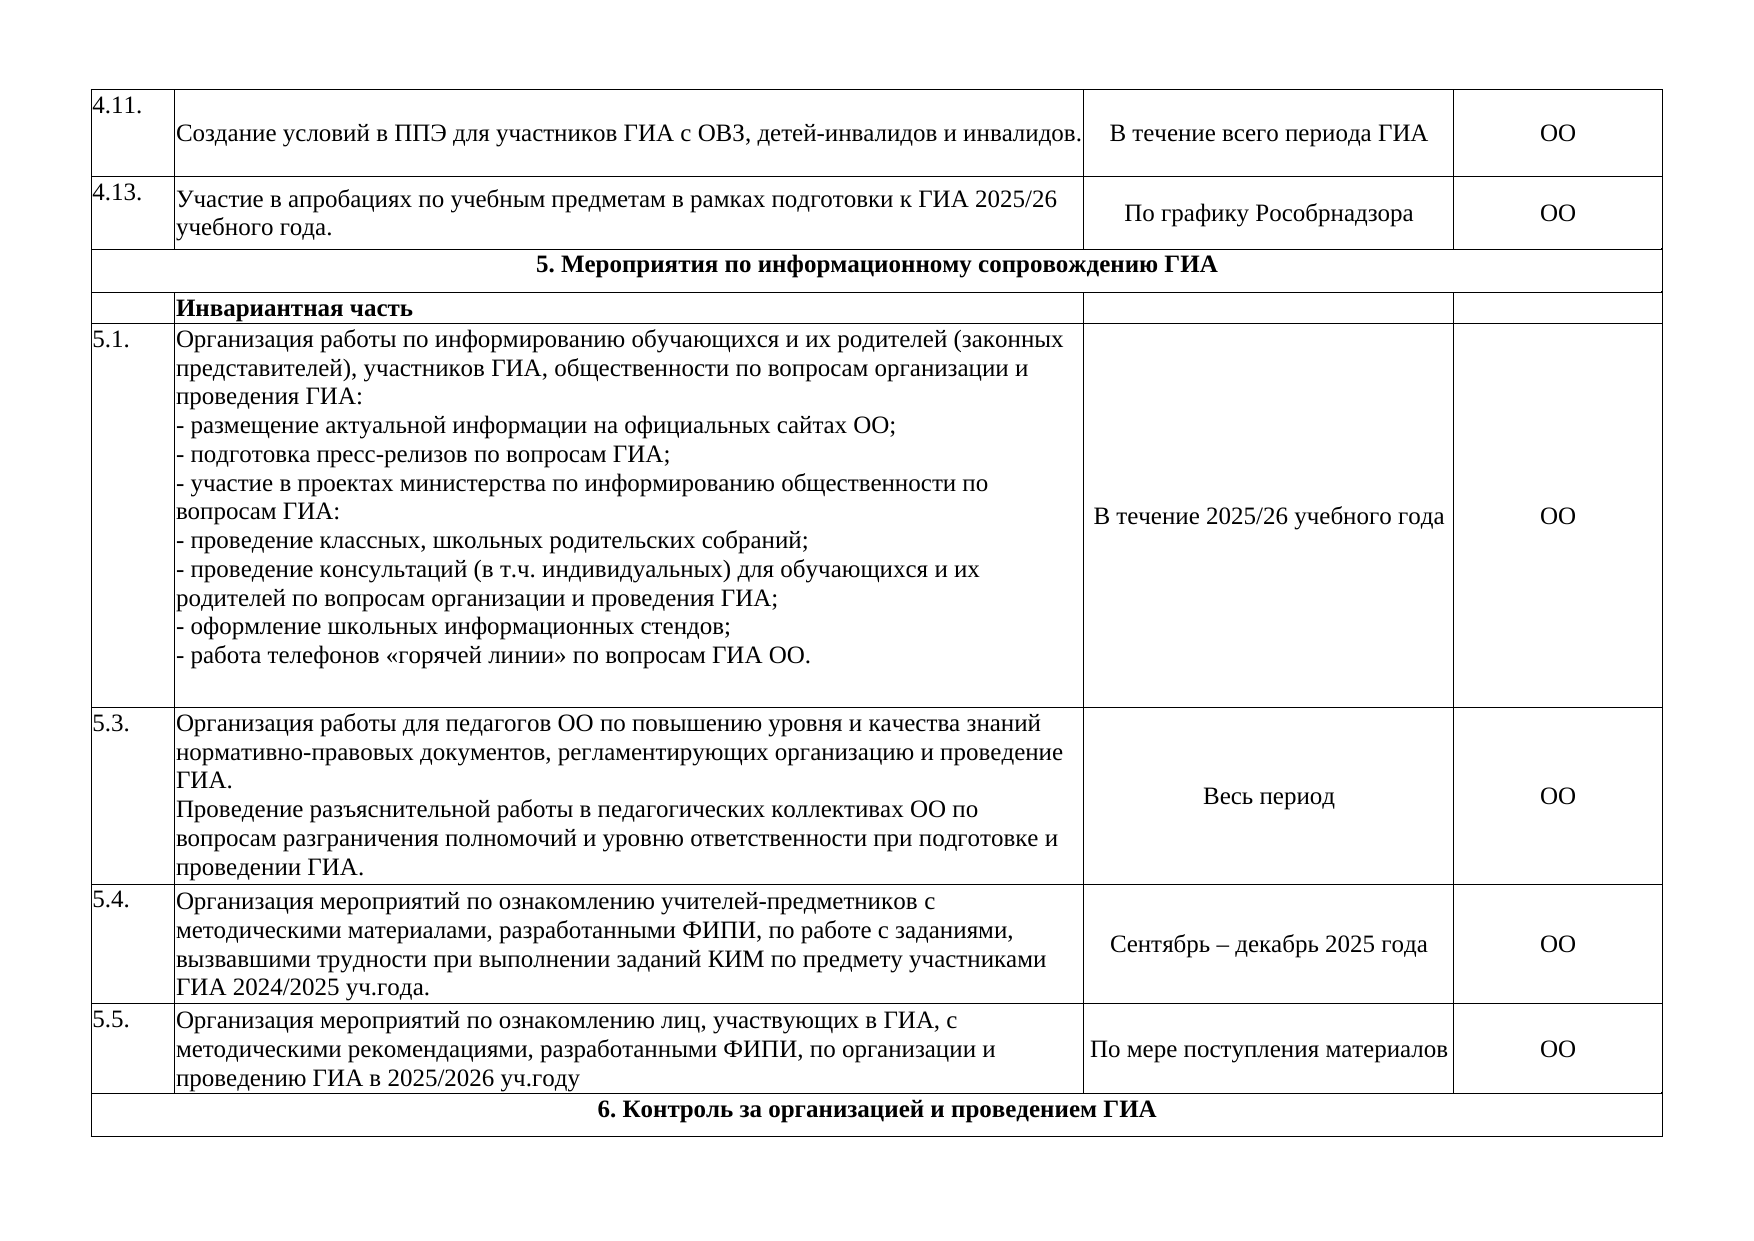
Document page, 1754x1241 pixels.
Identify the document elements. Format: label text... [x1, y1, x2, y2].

table_cell 5.3. [92, 708, 174, 883]
table_cell Участие в апробациях по учебным предметам в рамках подготовки к ГИА 2025/26 учебного года. [175, 177, 1083, 248]
table_cell 5.5. [92, 1004, 174, 1093]
table_cell Организация работы по информированию обучающихся и их родителей (законных представителей), участников ГИА, общественности по вопросам организации и проведения ГИА: - размещение актуальной информации на официальных сайтах ОО; - подготовка пресс-релизов по вопросам ГИА; - участие в проектах министерства по информированию общественности по вопросам ГИА: - проведение классных, школьных родительских собраний; - проведение консультаций (в т.ч. индивидуальных) для обучающихся и их родителей по вопросам организации и проведения ГИА; - оформление школьных информационных стендов; - работа телефонов «горячей линии» по вопросам ГИА ОО. [175, 324, 1083, 707]
table_cell ОО [1454, 1004, 1662, 1093]
table_cell 4.11. [92, 90, 174, 176]
table_cell Организация мероприятий по ознакомлению лиц, участвующих в ГИА, с методическими рекомендациями, разработанными ФИПИ, по организации и проведению ГИА в 2025/2026 уч.году [175, 1004, 1083, 1093]
table_cell ОО [1454, 177, 1662, 248]
table_cell ОО [1454, 885, 1662, 1003]
table_cell Организация мероприятий по ознакомлению учителей-предметников с методическими материалами, разработанными ФИПИ, по работе с заданиями, вызвавшими трудности при выполнении заданий КИМ по предмету участниками ГИА 2024/2025 уч.года. [175, 885, 1083, 1003]
table_cell ОО [1454, 708, 1662, 883]
table_cell Создание условий в ППЭ для участников ГИА с ОВЗ, детей-инвалидов и инвалидов. [175, 90, 1083, 176]
table_cell 4.13. [92, 177, 174, 248]
table_cell [1454, 293, 1662, 323]
table_cell Организация работы для педагогов ОО по повышению уровня и качества знаний нормативно-правовых документов, регламентирующих организацию и проведение ГИА. Проведение разъяснительной работы в педагогических коллективах ОО по вопросам разграничения полномочий и уровню ответственности при подготовке и проведении ГИА. [175, 708, 1083, 883]
table_cell [1084, 293, 1453, 323]
table_cell ОО [1454, 90, 1662, 176]
table_cell 5. Мероприятия по информационному сопровождению ГИА [92, 250, 1662, 292]
table_cell [92, 293, 174, 323]
table_cell 5.4. [92, 885, 174, 1003]
table_cell ОО [1454, 324, 1662, 707]
table_cell По графику Рособрнадзора [1084, 177, 1453, 248]
table_cell Инвариантная часть [175, 293, 1083, 323]
table_cell 6. Контроль за организацией и проведением ГИА [92, 1094, 1662, 1136]
table_cell В течение всего периода ГИА [1084, 90, 1453, 176]
table_cell 5.1. [92, 324, 174, 707]
table_cell Весь период [1084, 708, 1453, 883]
table_cell По мере поступления материалов [1084, 1004, 1453, 1093]
table_cell В течение 2025/26 учебного года [1084, 324, 1453, 707]
table_cell Сентябрь – декабрь 2025 года [1084, 885, 1453, 1003]
